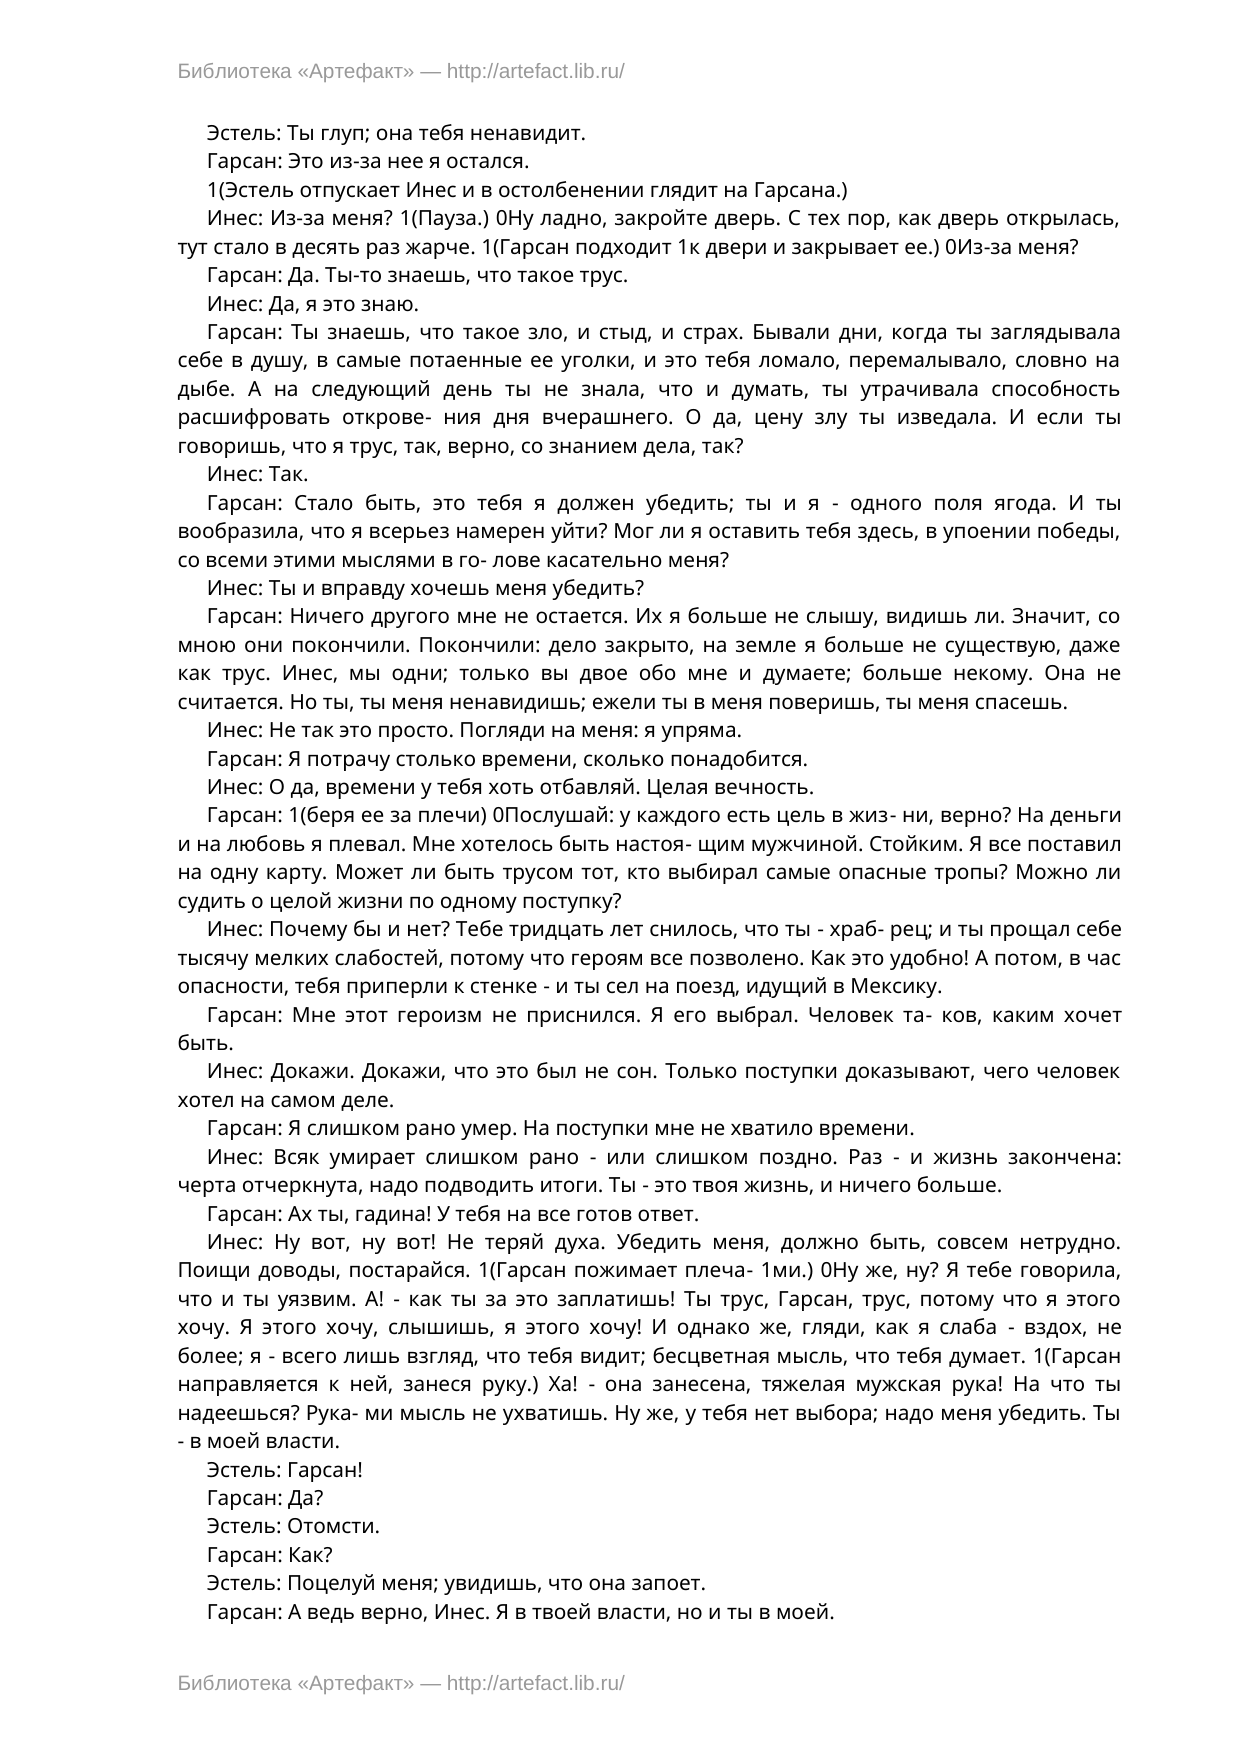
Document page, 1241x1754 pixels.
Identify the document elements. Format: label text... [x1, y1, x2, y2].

text Гарсан: Ты знаешь, что такое зло, и стыд, и страх. Бывали дни, когда ты заглядывала себе в душу, в самые потаенные ее уголки, и это тебя ломало, перемалывало, словно на дыбе. А на следующий день ты не знала, что и думать, ты утрачивала способность расшифровать открове- ния дня вчерашнего. О да, цену злу ты изведала. И если ты говоришь, что я трус, так, верно, со знанием дела, так? [177, 317, 1122, 459]
text Эстель: Гарсан! [177, 1455, 1122, 1483]
text Гарсан: Да? [177, 1483, 1122, 1512]
text Инес: Всяк умирает слишком рано - или слишком поздно. Раз - и жизнь закончена: черта отчеркнута, надо подводить итоги. Ты - это твоя жизнь, и ничего больше. [177, 1142, 1122, 1199]
text Гарсан: Как? [177, 1540, 1122, 1568]
text Инес: Ну вот, ну вот! Не теряй духа. Убедить меня, должно быть, совсем нетрудно. Поищи доводы, постарайся. 1(Гарсан пожимает плеча- 1ми.) 0Ну же, ну? Я тебе говорила, что и ты уязвим. А! - как ты за это заплатишь! Ты трус, Гарсан, трус, потому что я этого хочу. Я этого хочу, слышишь, я этого хочу! И однако же, гляди, как я слаба - вздох, не более; я - всего лишь взгляд, что тебя видит; бесцветная мысль, что тебя думает. 1(Гарсан направляется к ней, занеся руку.) Ха! - она занесена, тяжелая мужская рука! На что ты надеешься? Рука- ми мысль не ухватишь. Ну же, у тебя нет выбора; надо меня убедить. Ты - в моей власти. [177, 1227, 1122, 1455]
text Инес: Не так это просто. Погляди на меня: я упряма. [177, 715, 1122, 744]
text Инес: Докажи. Докажи, что это был не сон. Только поступки доказывают, чего человек хотел на самом деле. [177, 1057, 1122, 1113]
text Гарсан: Мне этот героизм не приснился. Я его выбрал. Человек та- ков, каким хочет быть. [177, 1000, 1122, 1057]
text Эстель: Ты глуп; она тебя ненавидит. [177, 118, 1122, 147]
text Инес: О да, времени у тебя хоть отбавляй. Целая вечность. [177, 772, 1122, 801]
text Гарсан: Я потрачу столько времени, сколько понадобится. [177, 744, 1122, 772]
text Эстель: Поцелуй меня; увидишь, что она запоет. [177, 1568, 1122, 1597]
text Гарсан: А ведь верно, Инес. Я в твоей власти, но и ты в моей. [177, 1597, 1122, 1625]
text Инес: Из-за меня? 1(Пауза.) 0Ну ладно, закройте дверь. С тех пор, как дверь открылась, тут стало в десять раз жарче. 1(Гарсан подходит 1к двери и закрывает ее.) 0Из-за меня? [177, 203, 1122, 260]
text Гарсан: Стало быть, это тебя я должен убедить; ты и я - одного поля ягода. И ты вообразила, что я всерьез намерен уйти? Мог ли я оставить тебя здесь, в упоении победы, со всеми этими мыслями в го- лове касательно меня? [177, 488, 1122, 573]
text Гарсан: Это из-за нее я остался. [177, 147, 1122, 175]
text Гарсан: Да. Ты-то знаешь, что такое трус. [177, 260, 1122, 289]
text Инес: Почему бы и нет? Тебе тридцать лет снилось, что ты - храб- рец; и ты прощал себе тысячу мелких слабостей, потому что героям все позволено. Как это удобно! А потом, в час опасности, тебя приперли к стенке - и ты сел на поезд, идущий в Мексику. [177, 914, 1122, 1000]
text Инес: Ты и вправду хочешь меня убедить? [177, 573, 1122, 602]
text Инес: Да, я это знаю. [177, 289, 1122, 317]
text Эстель: Отомсти. [177, 1512, 1122, 1540]
text Гарсан: Я слишком рано умер. На поступки мне не хватило времени. [177, 1113, 1122, 1142]
text Гарсан: Ах ты, гадина! У тебя на все готов ответ. [177, 1199, 1122, 1227]
text Инес: Так. [177, 459, 1122, 488]
text Гарсан: 1(беря ее за плечи) 0Послушай: у каждого есть цель в жиз- ни, верно? На деньги и на любовь я плевал. Мне хотелось быть настоя- щим мужчиной. Стойким. Я все поставил на одну карту. Может ли быть трусом тот, кто выбирал самые опасные тропы? Можно ли судить о целой жизни по одному поступку? [177, 801, 1122, 914]
text Гарсан: Ничего другого мне не остается. Их я больше не слышу, видишь ли. Значит, со мною они покончили. Покончили: дело закрыто, на земле я больше не существую, даже как трус. Инес, мы одни; только вы двое обо мне и думаете; больше некому. Она не считается. Но ты, ты меня ненавидишь; ежели ты в меня поверишь, ты меня спасешь. [177, 602, 1122, 715]
text 1(Эстель отпускает Инес и в остолбенении глядит на Гарсана.) [177, 175, 1122, 203]
